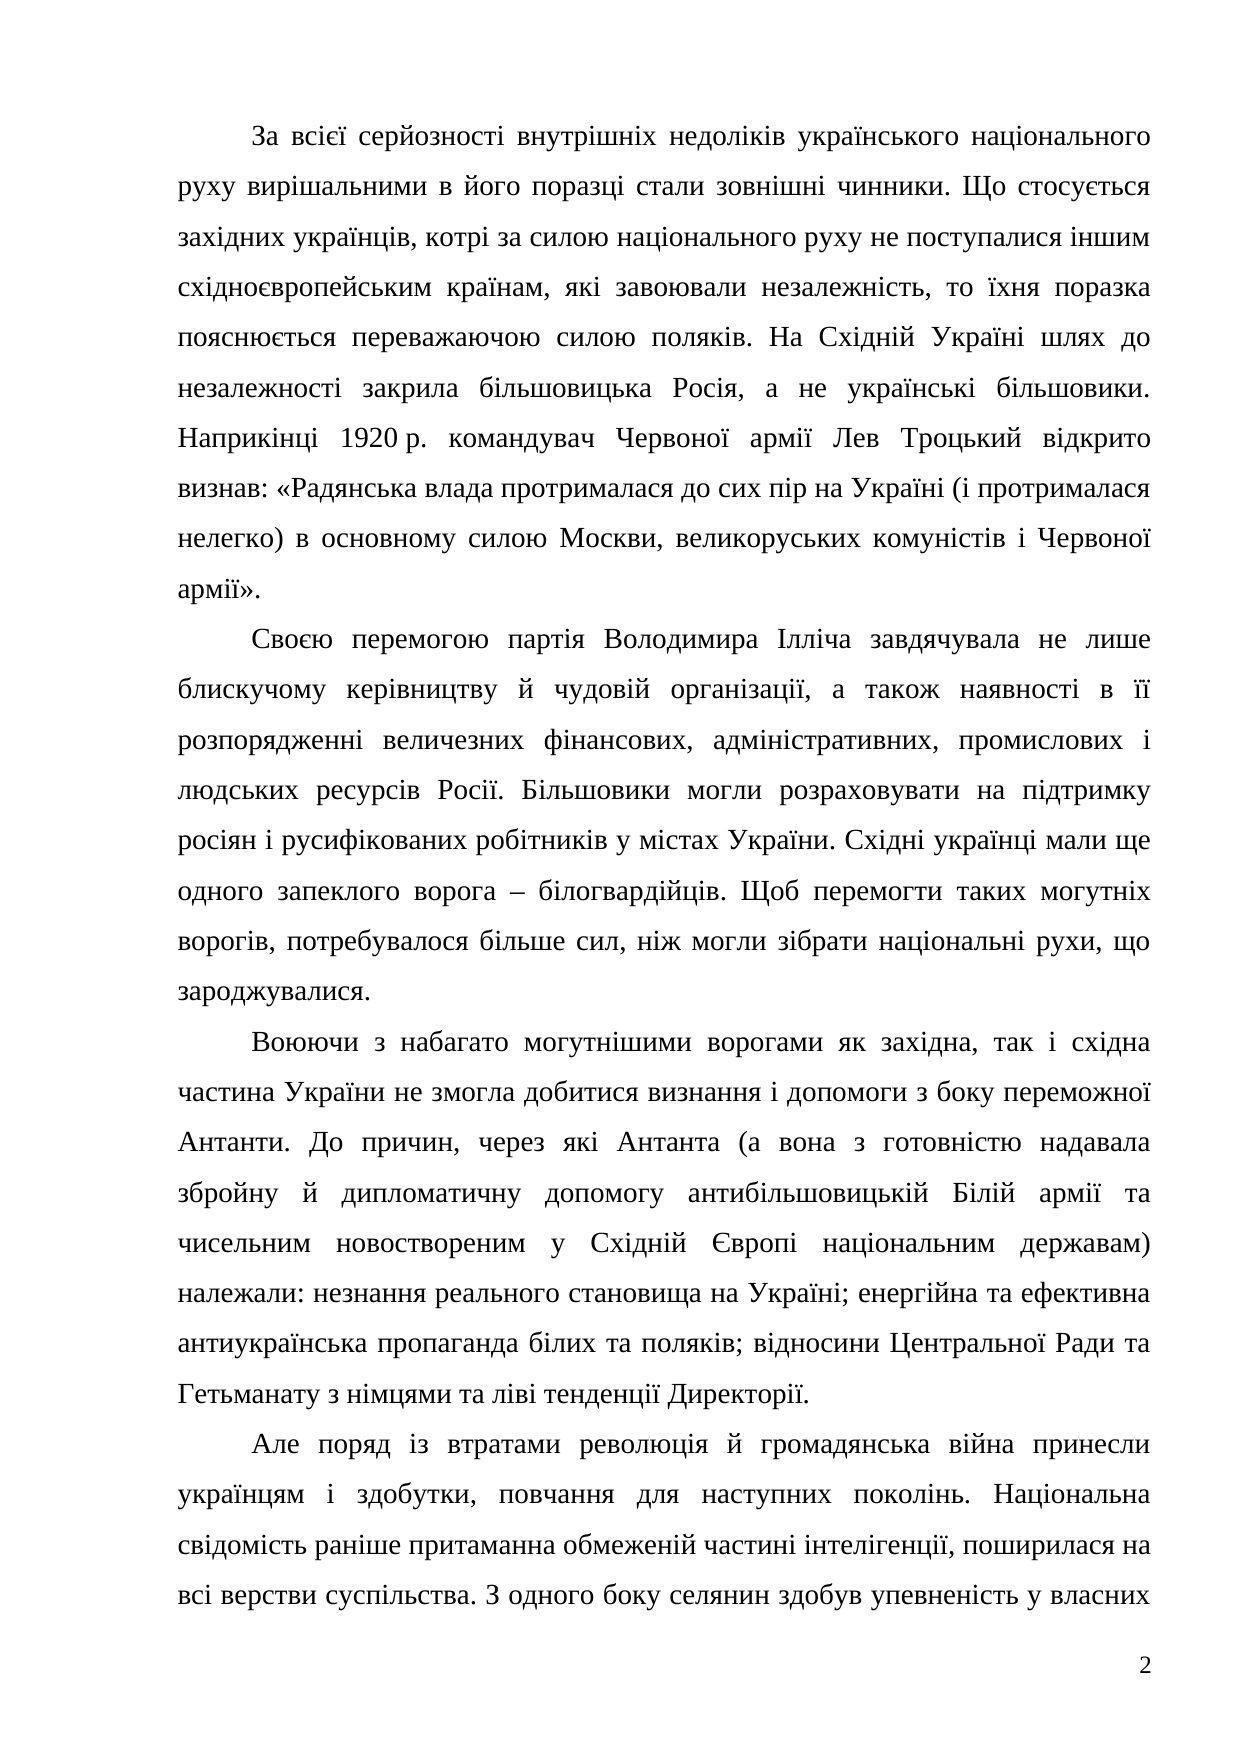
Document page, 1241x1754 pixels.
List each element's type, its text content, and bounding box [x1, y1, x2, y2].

text Своєю перемогою партія Володимира Ілліча завдячувала не лише блискучому керівництву й чудовій організації, а також наявності в її розпорядженні величезних фінансових, адміністративних, промислових і людських ресурсів Росії. Більшовики могли розраховувати на підтримку росіян і русифікованих робітників у містах України. Східні українці мали ще одного запеклого ворога – білогвардійців. Щоб перемогти таких могутніх ворогів, потребувалося більше сил, ніж могли зібрати національні рухи, що зароджувалися. [177, 621, 1152, 1007]
text Воюючи з набагато могутнішими ворогами як західна, так і східна частина України не змогла добитися визнання і допомоги з боку переможної Антанти. До причин, через які Антанта (а вона з готовністю надавала збройну й дипломатичну допомогу антибільшовицькій Білій армії та чисельним новоствореним у Східній Європі національним державам) належали: незнання реального становища на Україні; енергійна та ефективна антиукраїнська пропаганда білих та поляків; відносини Центральної Ради та Гетьманату з німцями та ліві тенденції Директорії. [177, 1024, 1152, 1409]
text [177, 1426, 1152, 1611]
text За всієї серйозності внутрішніх недоліків українського національного руху вирішальними в його поразці стали зовнішні чинники. Що стосується західних українців, котрі за силою національного руху не поступалися іншим східноєвропейським країнам, які завоювали незалежність, то їхня поразка пояснюється переважаючою силою поляків. На Східній Україні шлях до незалежності закрила більшовицька Росія, а не українські більшовики. Наприкінці 1920 р. командувач Червоної армії Лев Троцький відкрито визнав: «Радянська влада протрималася до сих пір на Україні (і протрималася нелегко) в основному силою Москви, великоруських комуністів і Червоної армії». [177, 118, 1152, 604]
